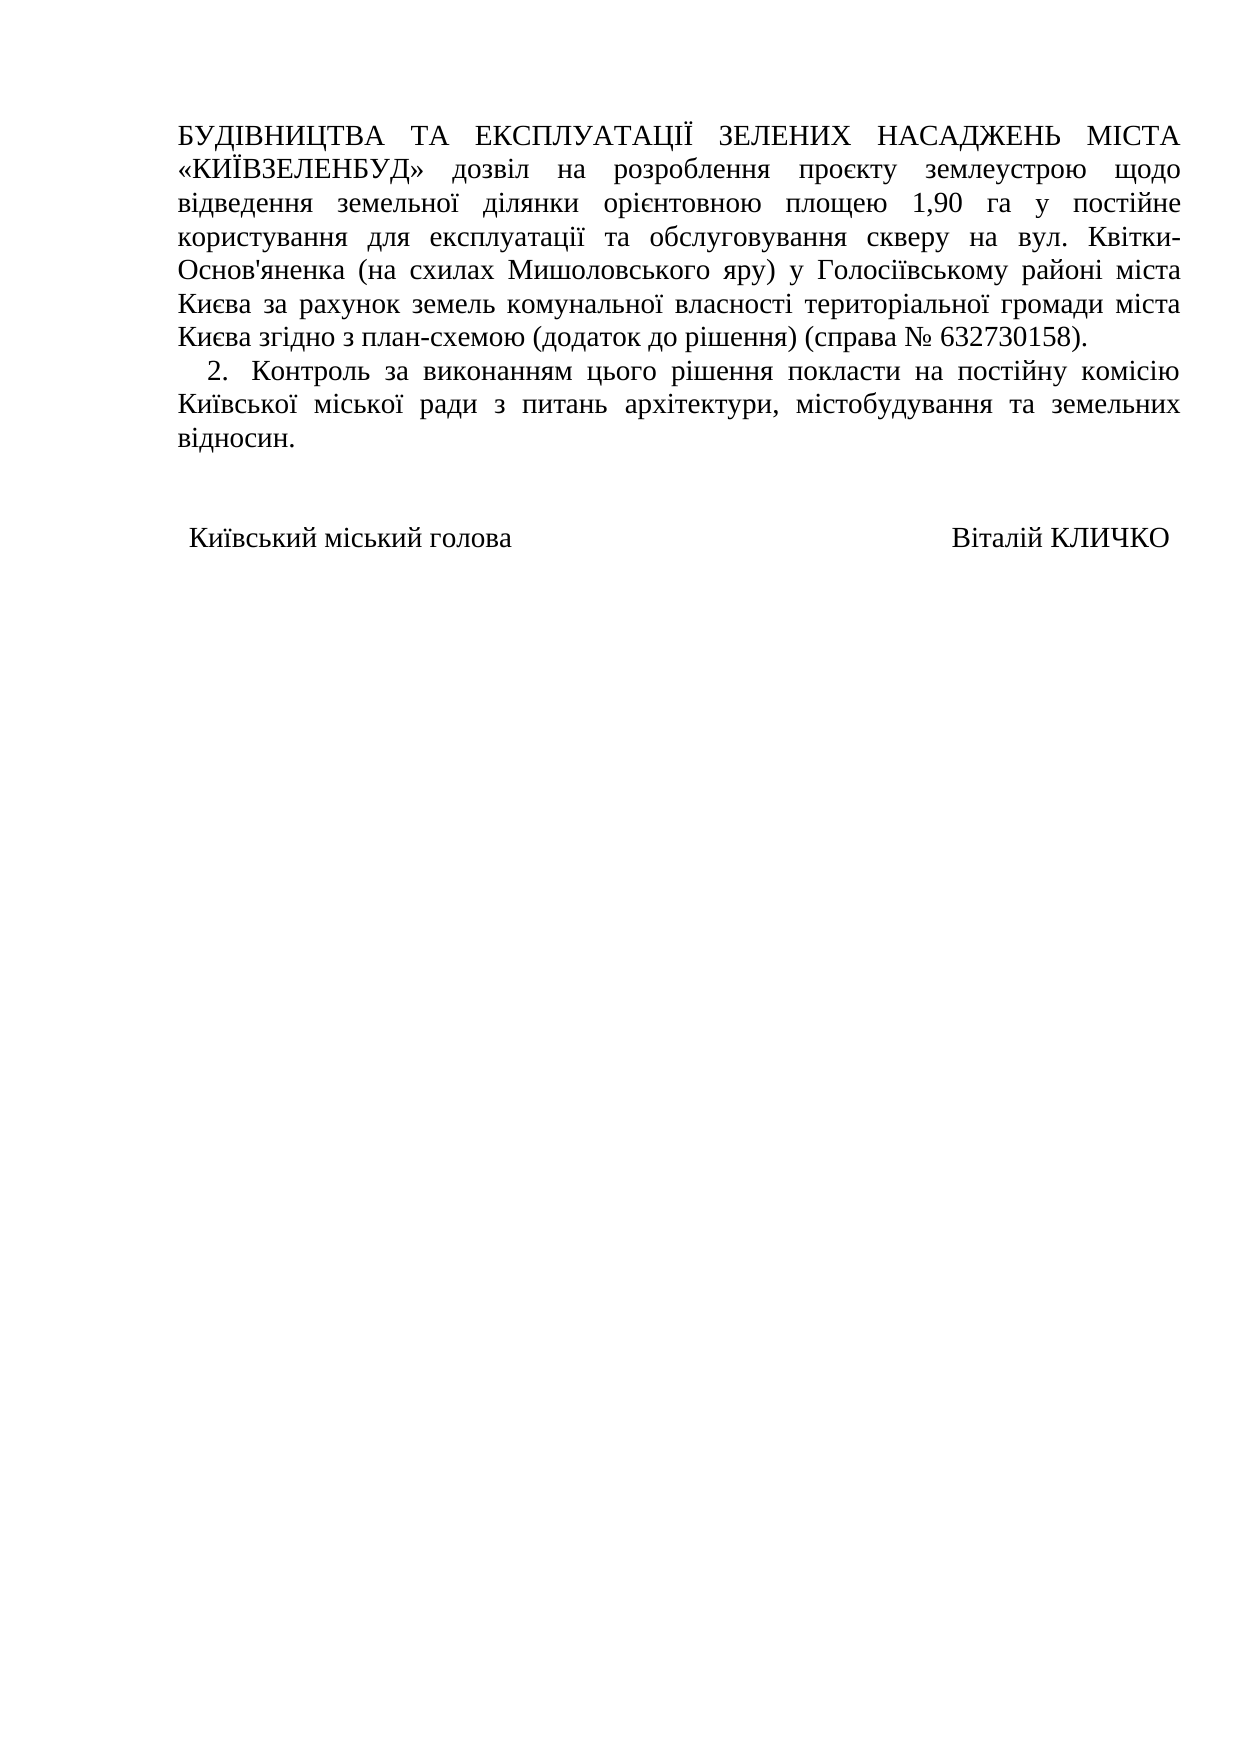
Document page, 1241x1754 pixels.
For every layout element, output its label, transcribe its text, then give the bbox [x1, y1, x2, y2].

list Контроль за виконанням цього рішення покласти на постійну комісію Київської міської ради з питань архітектури, містобудування та земельних відносин. [177, 353, 1181, 453]
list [177, 118, 1181, 353]
table_header Віталій КЛИЧКО [679, 521, 1181, 554]
table_header Київський міський голова [177, 521, 679, 554]
